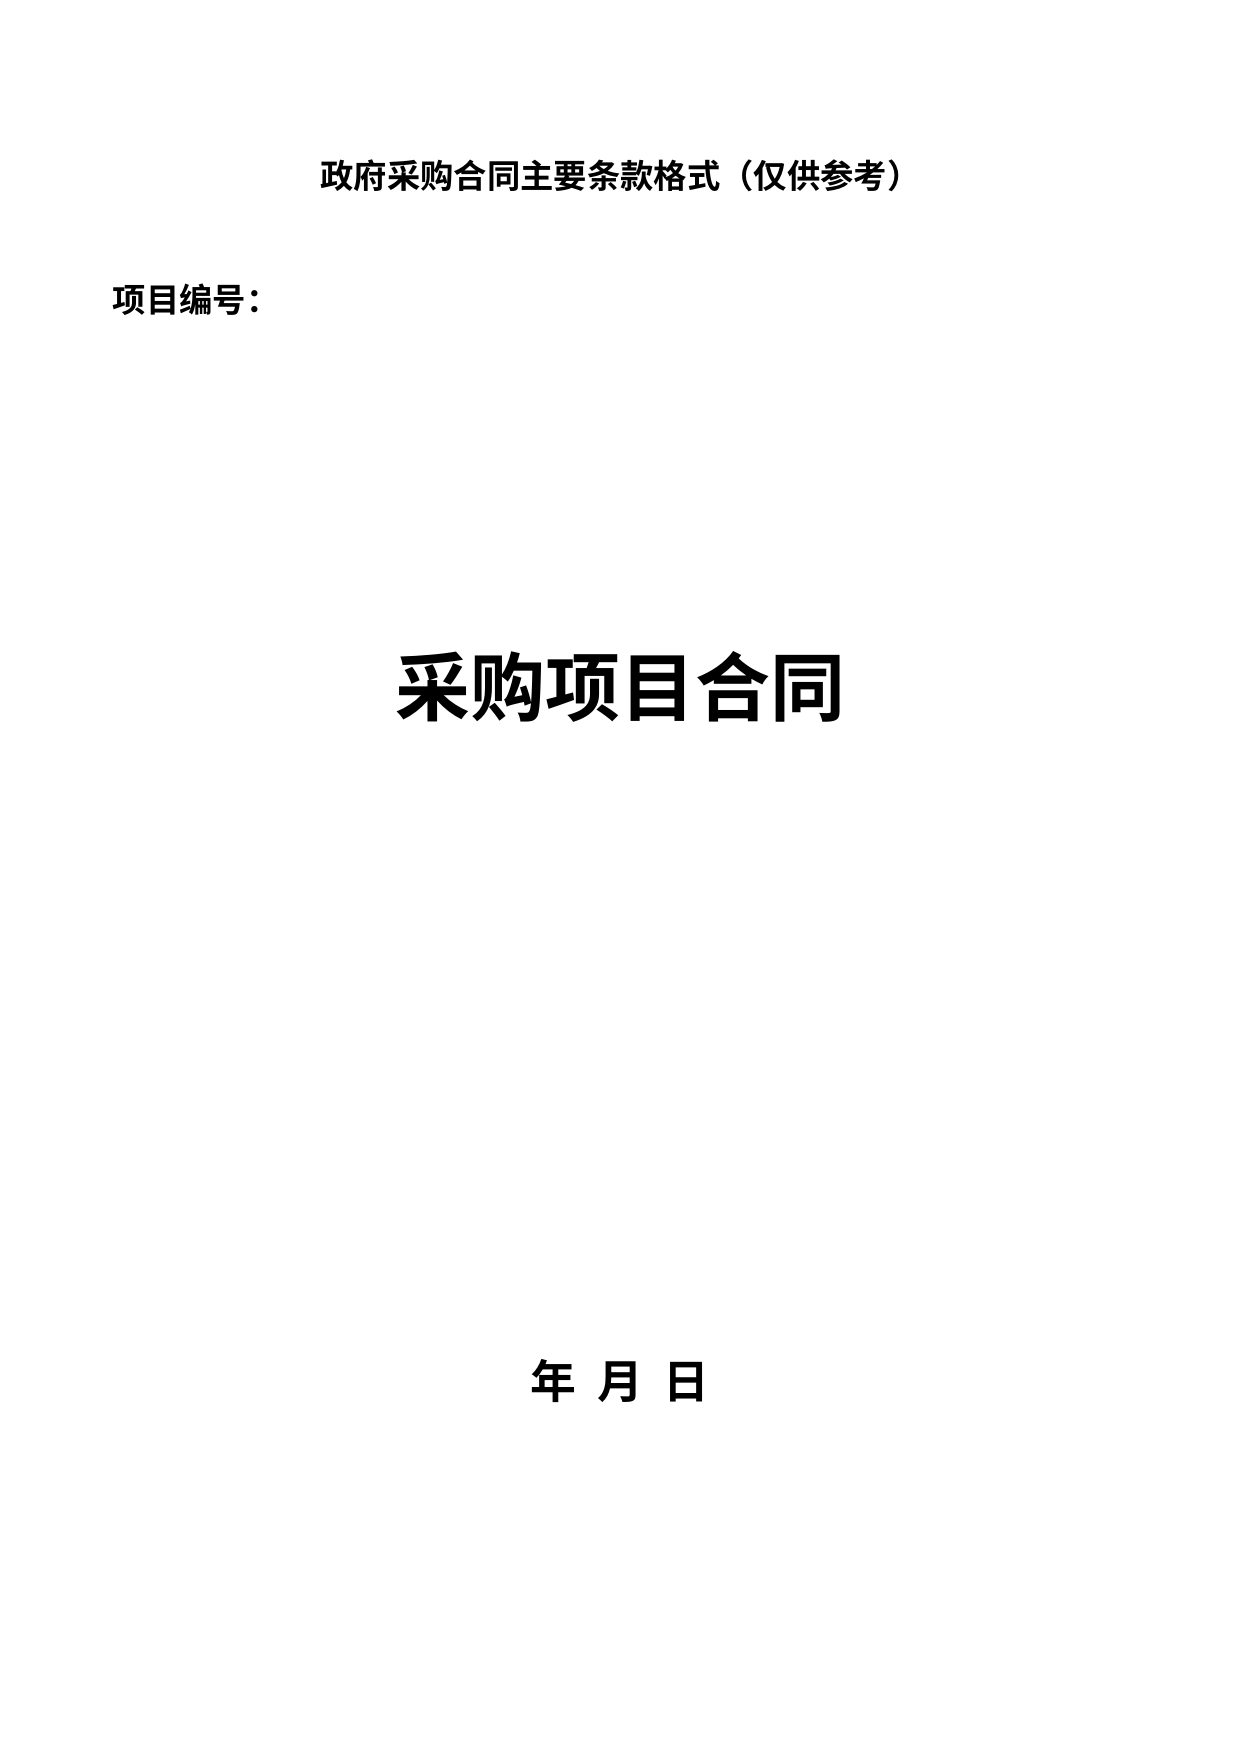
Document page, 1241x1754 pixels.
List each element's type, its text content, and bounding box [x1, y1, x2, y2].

subtitle 政府采购合同主要条款格式（仅供参考） [112, 150, 1128, 198]
text 项目编号： [112, 273, 1128, 322]
text 年 月 日 [112, 1346, 1128, 1412]
text 采购项目合同 [112, 628, 1128, 737]
